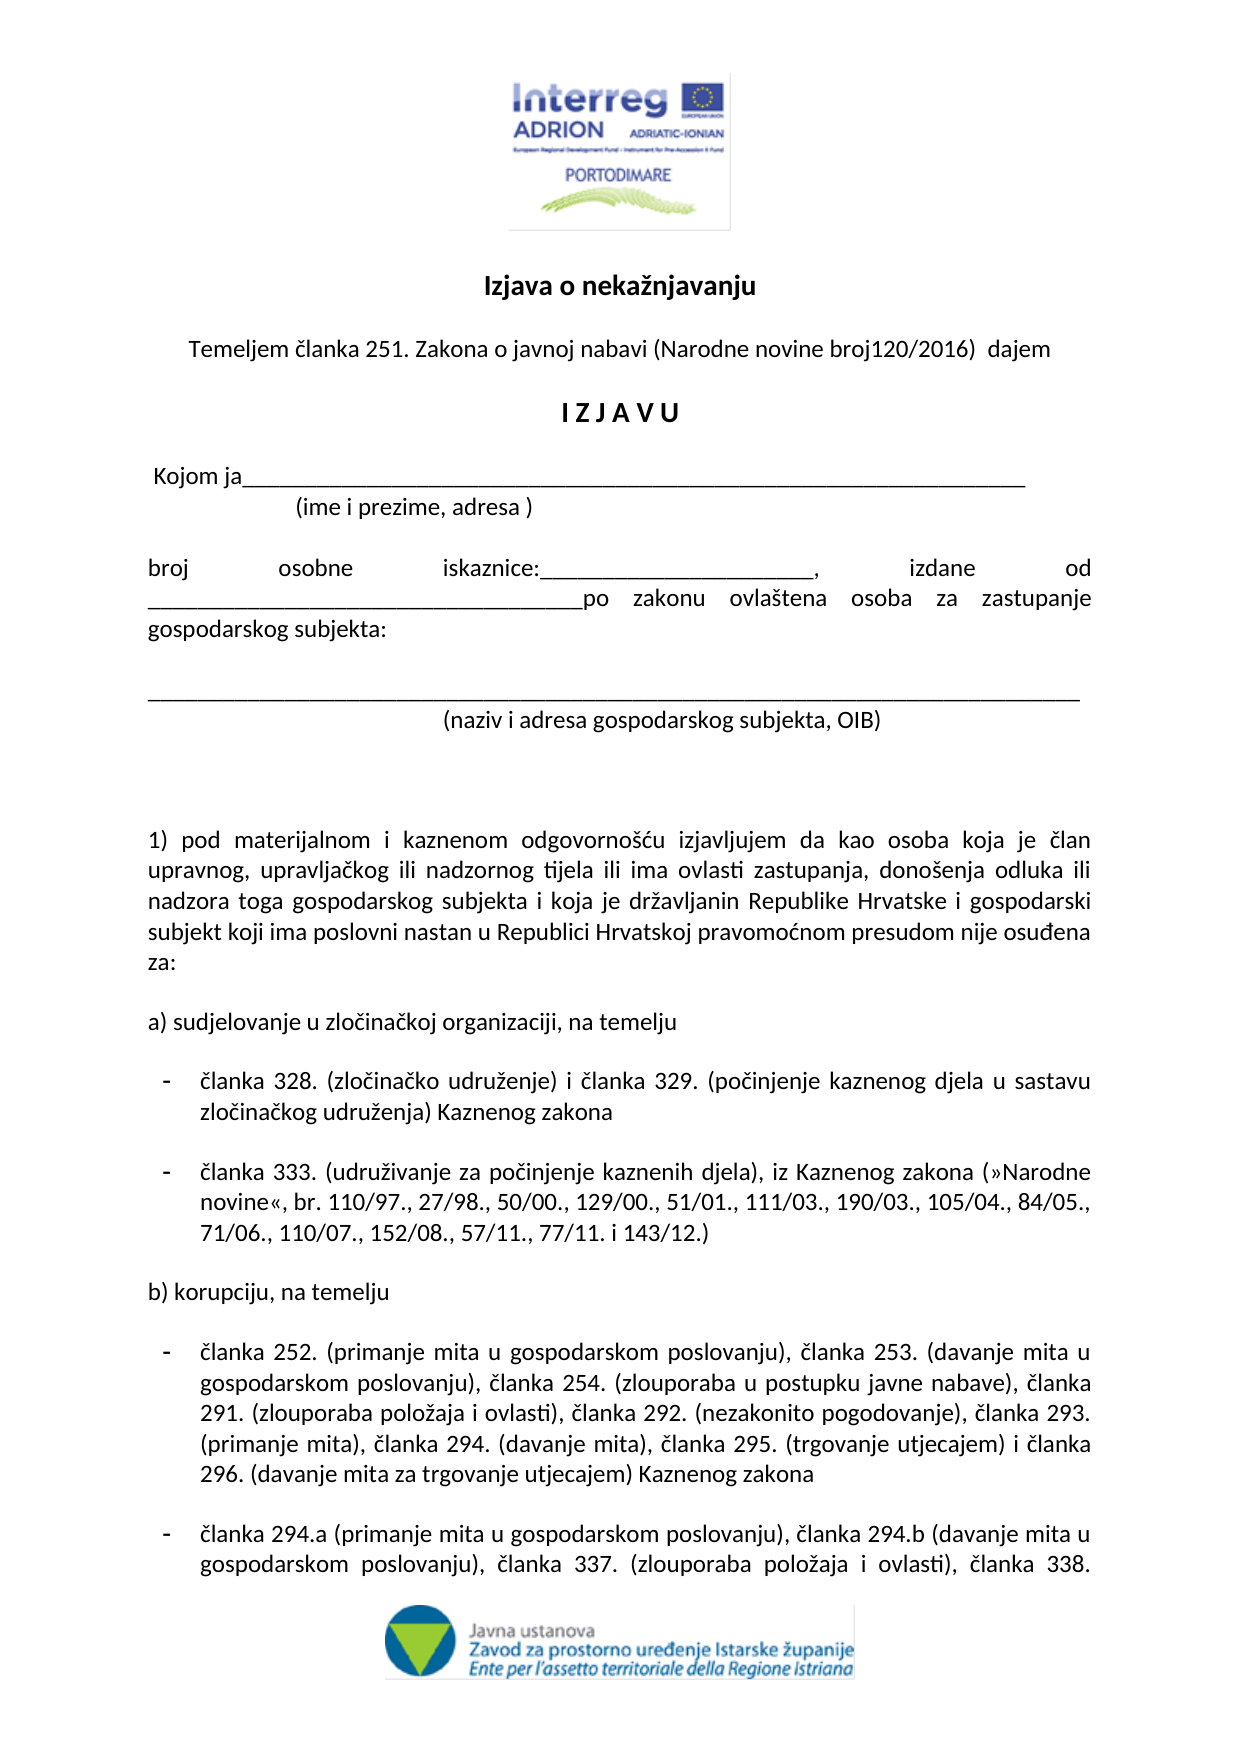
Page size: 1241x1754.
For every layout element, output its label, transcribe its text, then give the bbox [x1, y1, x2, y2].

text (ime i prezime, adresa ) [148, 491, 1093, 522]
text Izjava o nekažnjavanju [148, 267, 1093, 303]
list članka 252. (primanje mita u gospodarskom poslovanju), članka 253. (davanje mita u gospodarskom poslovanju), članka 254. (zlouporaba u postupku javne nabave), članka 291. (zlouporaba položaja i ovlasti), članka 292. (nezakonito pogodovanje), članka 293. (primanje mita), članka 294. (davanje mita), članka 295. (trgovanje utjecajem) i članka 296. (davanje mita za trgovanje utjecajem) Kaznenog zakona [162, 1336, 1093, 1489]
text Kojom ja_______________________________________________________________ [148, 461, 1093, 491]
text I Z J A V U [148, 394, 1093, 430]
text (naziv i adresa gospodarskog subjekta, OIB) [148, 705, 1093, 735]
text 1) pod materijalnom i kaznenom odgovornošću izjavljujem da kao osoba koja je član upravnog, upravljačkog ili nadzornog tijela ili ima ovlasti zastupanja, donošenja odluka ili nadzora toga gospodarskog subjekta i koja je državljanin Republike Hrvatske i gospodarski subjekt koji ima poslovni nastan u Republici Hrvatskoj pravomoćnom presudom nije osuđena za: [148, 824, 1093, 977]
picture [508, 73, 732, 232]
list članka 328. (zločinačko udruženje) i članka 329. (počinjenje kaznenog djela u sastavu zločinačkog udruženja) Kaznenog zakona [162, 1066, 1093, 1127]
text Temeljem članka 251. Zakona o javnoj nabavi (Narodne novine broj120/2016) dajem [148, 333, 1093, 364]
text a) sudjelovanje u zločinačkoj organizaciji, na temelju [148, 1006, 1093, 1036]
text broj osobne iskaznice:______________________, izdane od ___________________________________po zakonu ovlaštena osoba za zastupanje gospodarskog subjekta: [148, 552, 1093, 644]
text b) korupciju, na temelju [148, 1276, 1093, 1307]
text ___________________________________________________________________________ [148, 674, 1093, 705]
list članka 333. (udruživanje za počinjenje kaznenih djela), iz Kaznenog zakona (»Narodne novine«, br. 110/97., 27/98., 50/00., 129/00., 51/01., 111/03., 190/03., 105/04., 84/05., 71/06., 110/07., 152/08., 57/11., 77/11. i 143/12.) [162, 1156, 1093, 1247]
picture [385, 1605, 856, 1681]
